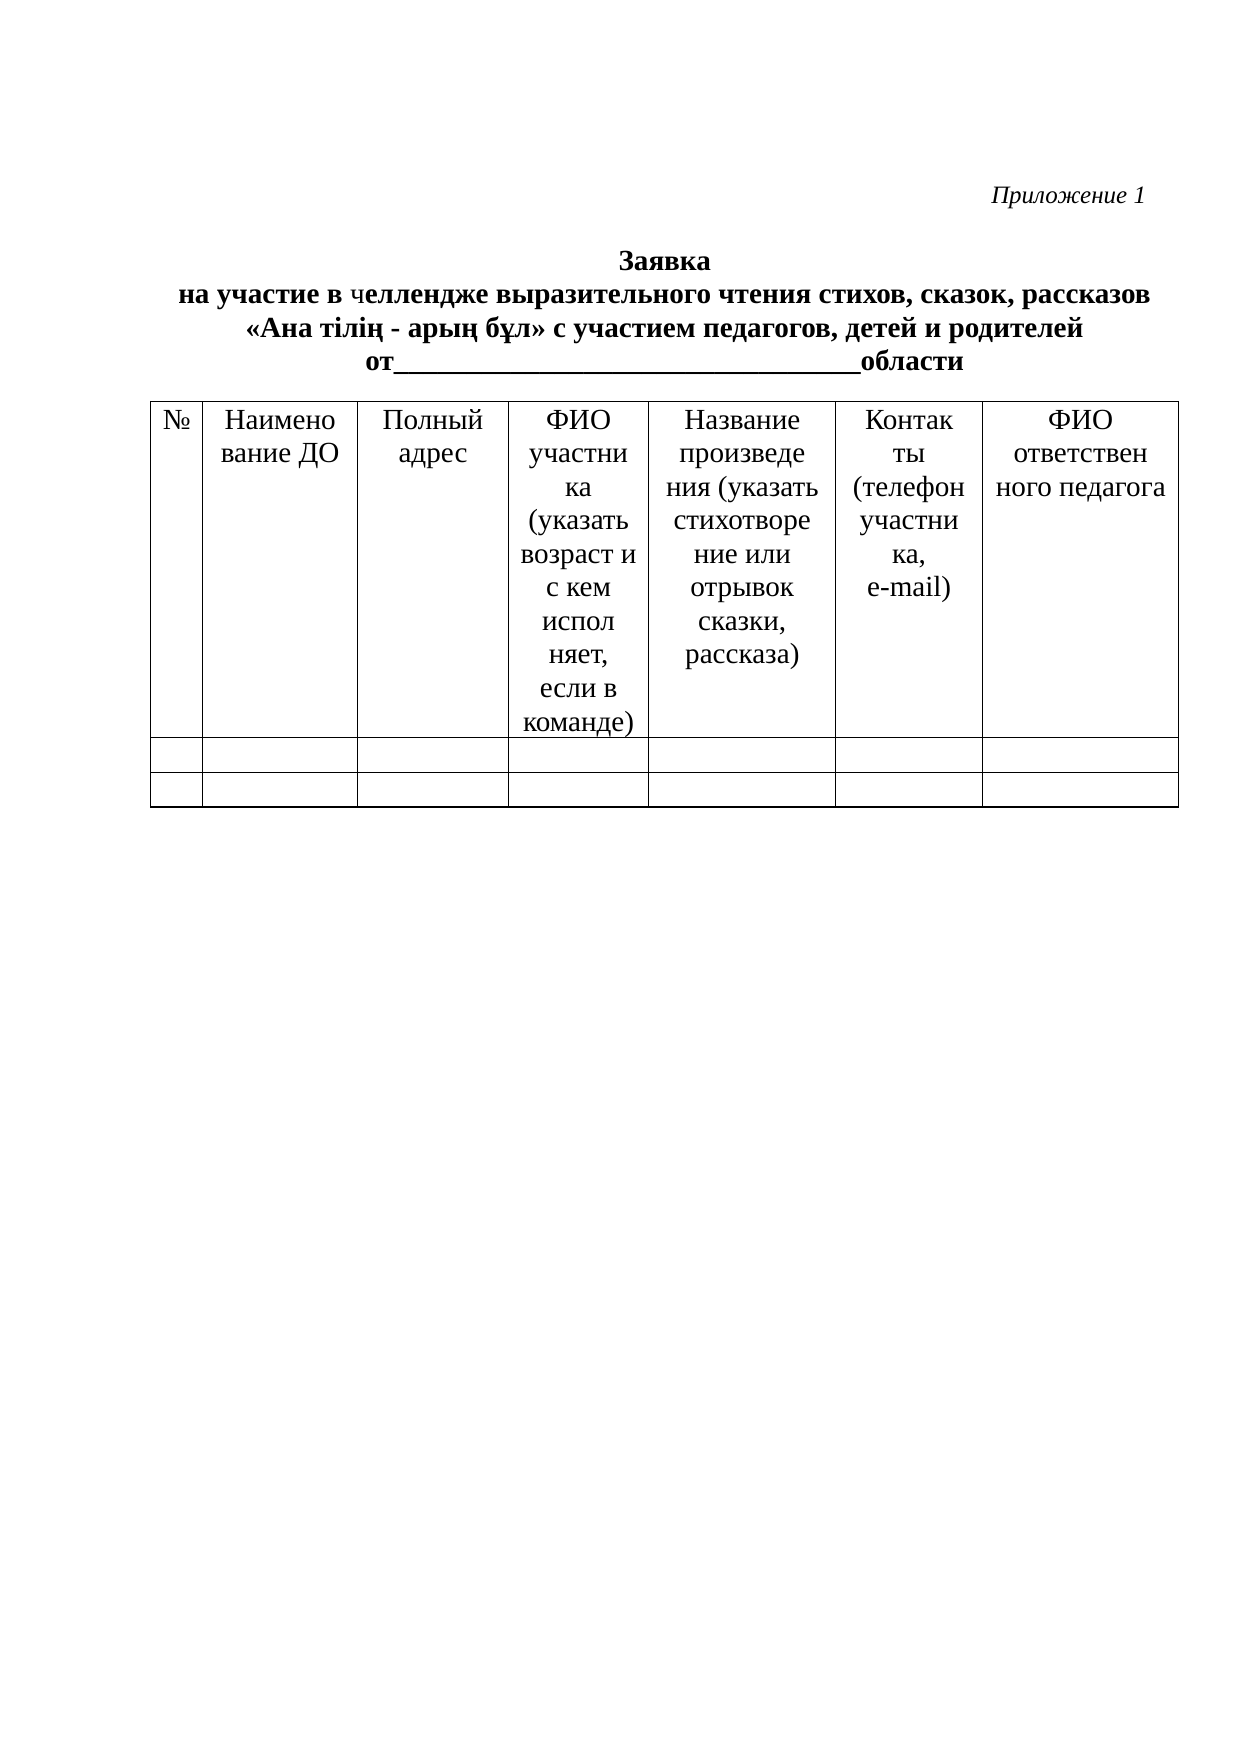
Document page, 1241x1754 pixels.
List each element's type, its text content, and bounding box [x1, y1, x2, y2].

table_cell [649, 738, 835, 772]
table_header № [151, 402, 202, 737]
table_header ФИО ответствен ного педагога [983, 402, 1178, 737]
table_cell [151, 738, 202, 772]
text Заявка [177, 243, 1152, 276]
table_cell [836, 773, 982, 806]
text Приложение 1 [177, 180, 1146, 209]
table_cell [509, 773, 648, 806]
table_cell [358, 738, 508, 772]
table_header Наимено вание ДО [203, 402, 357, 737]
table_cell [509, 738, 648, 772]
table_cell [203, 738, 357, 772]
table_cell [983, 773, 1178, 806]
text от________________________________области [177, 343, 1152, 377]
table_cell [358, 773, 508, 806]
table_cell [836, 738, 982, 772]
text на участие в челлендже выразительного чтения стихов, сказок, рассказов «Ана тілің - арың бұл» с участием педагогов, детей и родителей [177, 276, 1152, 343]
table_header ФИО участни ка (указать возраст и с кем испол няет, если в команде) [509, 402, 648, 737]
table_header Контак ты (телефон участни ка, е-mail) [836, 402, 982, 737]
table_cell [983, 738, 1178, 772]
table_cell [151, 773, 202, 806]
table_header Название произведе ния (указать стихотворе ние или отрывок сказки, рассказа) [649, 402, 835, 737]
table_header Полный адрес [358, 402, 508, 737]
table_cell [203, 773, 357, 806]
table_cell [649, 773, 835, 806]
